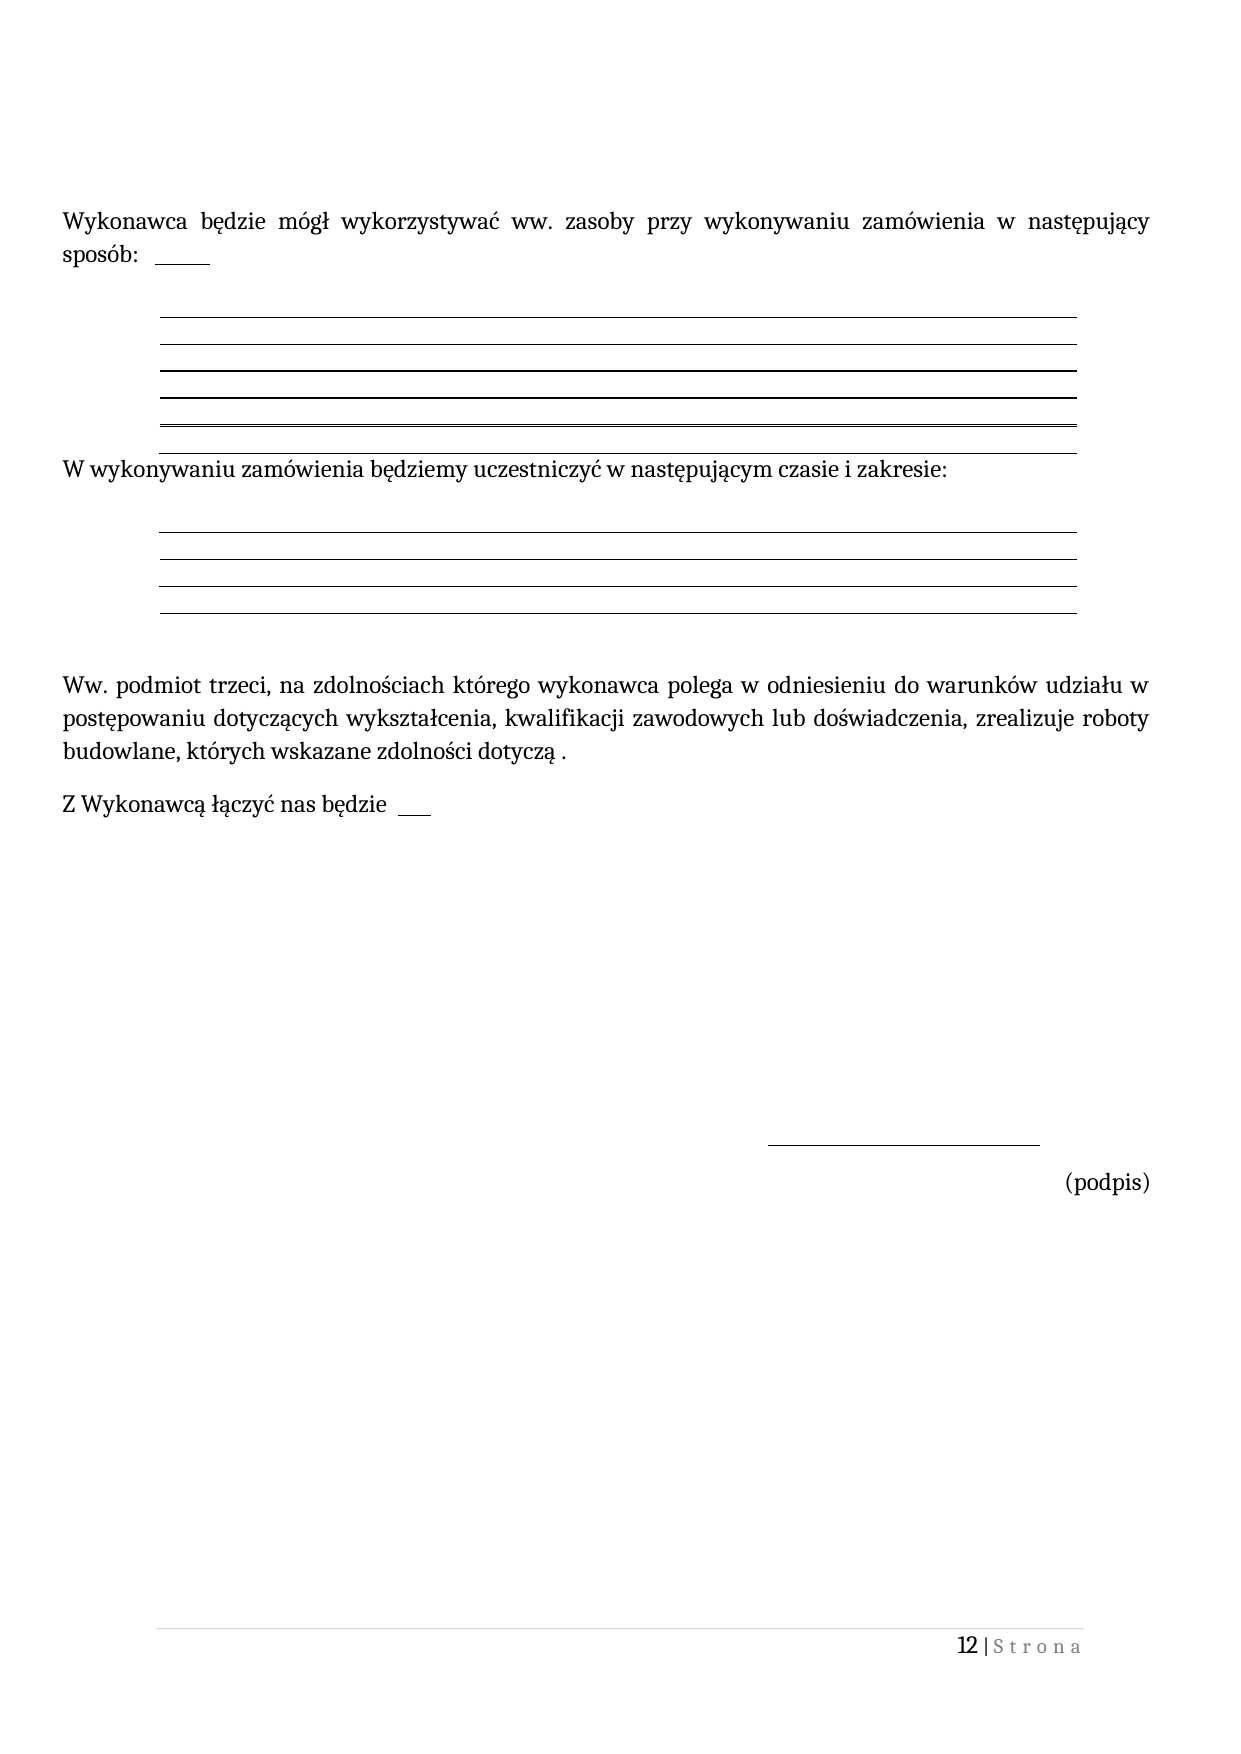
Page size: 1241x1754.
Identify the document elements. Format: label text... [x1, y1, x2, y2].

text Ww. podmiot trzeci, na zdolnościach którego wykonawca polega w odniesieniu do warunków udziału w postępowaniu dotyczących wykształcenia, kwalifikacji zawodowych lub doświadczenia, zrealizuje roboty budowlane, których wskazane zdolności dotyczą . [62, 671, 1151, 765]
text (podpis) [62, 1167, 1151, 1196]
text W wykonywaniu zamówienia będziemy uczestniczyć w następującym czasie i zakresie: [62, 455, 1151, 484]
text Z Wykonawcą łączyć nas będzie [62, 790, 1151, 819]
text Wykonawca będzie mógł wykorzystywać ww. zasoby przy wykonywaniu zamówienia w następujący sposób: [62, 207, 1151, 268]
